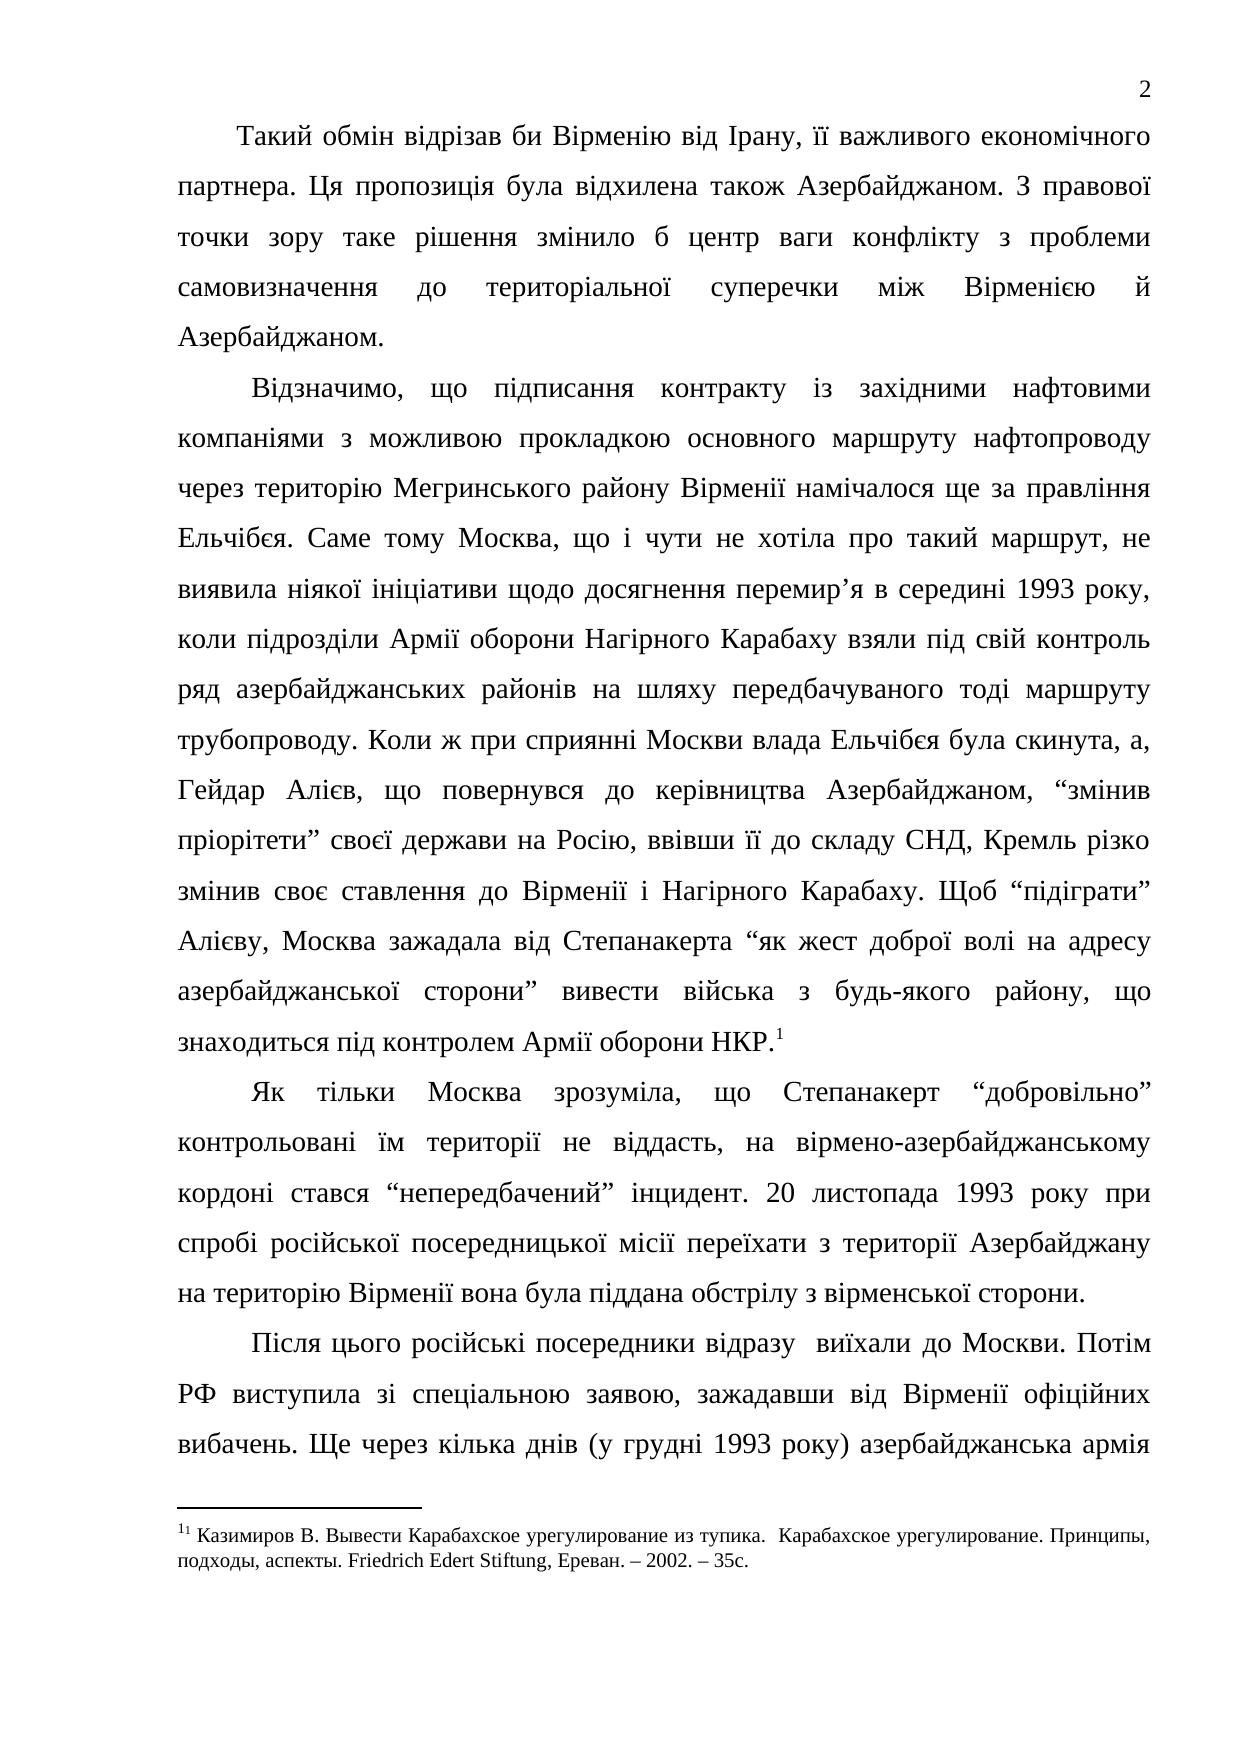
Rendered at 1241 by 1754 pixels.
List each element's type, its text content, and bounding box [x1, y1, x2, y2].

text Відзначимо, що підписання контракту із західними нафтовими компаніями з можливою прокладкою основного маршруту нафтопроводу через територію Мегринського району Вірменії намічалося ще за правління Ельчібєя. Саме тому Москва, що і чути не хотіла про такий маршрут, не виявила ніякої ініціативи щодо досягнення перемир’я в середині 1993 року, коли підрозділи Армії оборони Нагірного Карабаху взяли під свій контроль ряд азербайджанських районів на шляху передбачуваного тоді маршруту трубопроводу. Коли ж при сприянні Москви влада Ельчібєя була скинута, а, Гейдар Алієв, що повернувся до керівництва Азербайджаном, “змінив пріорітети” своєї держави на Росію, ввівши її до складу СНД, Кремль різко змінив своє ставлення до Вірменії і Нагірного Карабаху. Щоб “підіграти” Алієву, Москва зажадала від Степанакерта “як жест доброї волі на адресу азербайджанської сторони” вивести війська з будь-якого району, що знаходиться під контролем Армії оборони НКР.1 [177, 370, 1152, 1057]
text Як тільки Москва зрозуміла, що Степанакерт “добровільно” контрольовані їм території не віддасть, на вірмено-азербайджанському кордоні стався “непередбачений” інцидент. 20 листопада 1993 року при спробі російської посередницької місії переїхати з території Азербайджану на територію Вірменії вона була піддана обстрілу з вірменської сторони. [177, 1074, 1152, 1309]
text Такий обмін відрізав би Вірменію від Ірану, її важливого економічного партнера. Ця пропозиція була відхилена також Азербайджаном. З правової точки зору таке рішення змінило б центр ваги конфлікту з проблеми самовизначення до територіальної суперечки між Вірменією й Азербайджаном. [177, 118, 1152, 353]
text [177, 1326, 1152, 1460]
